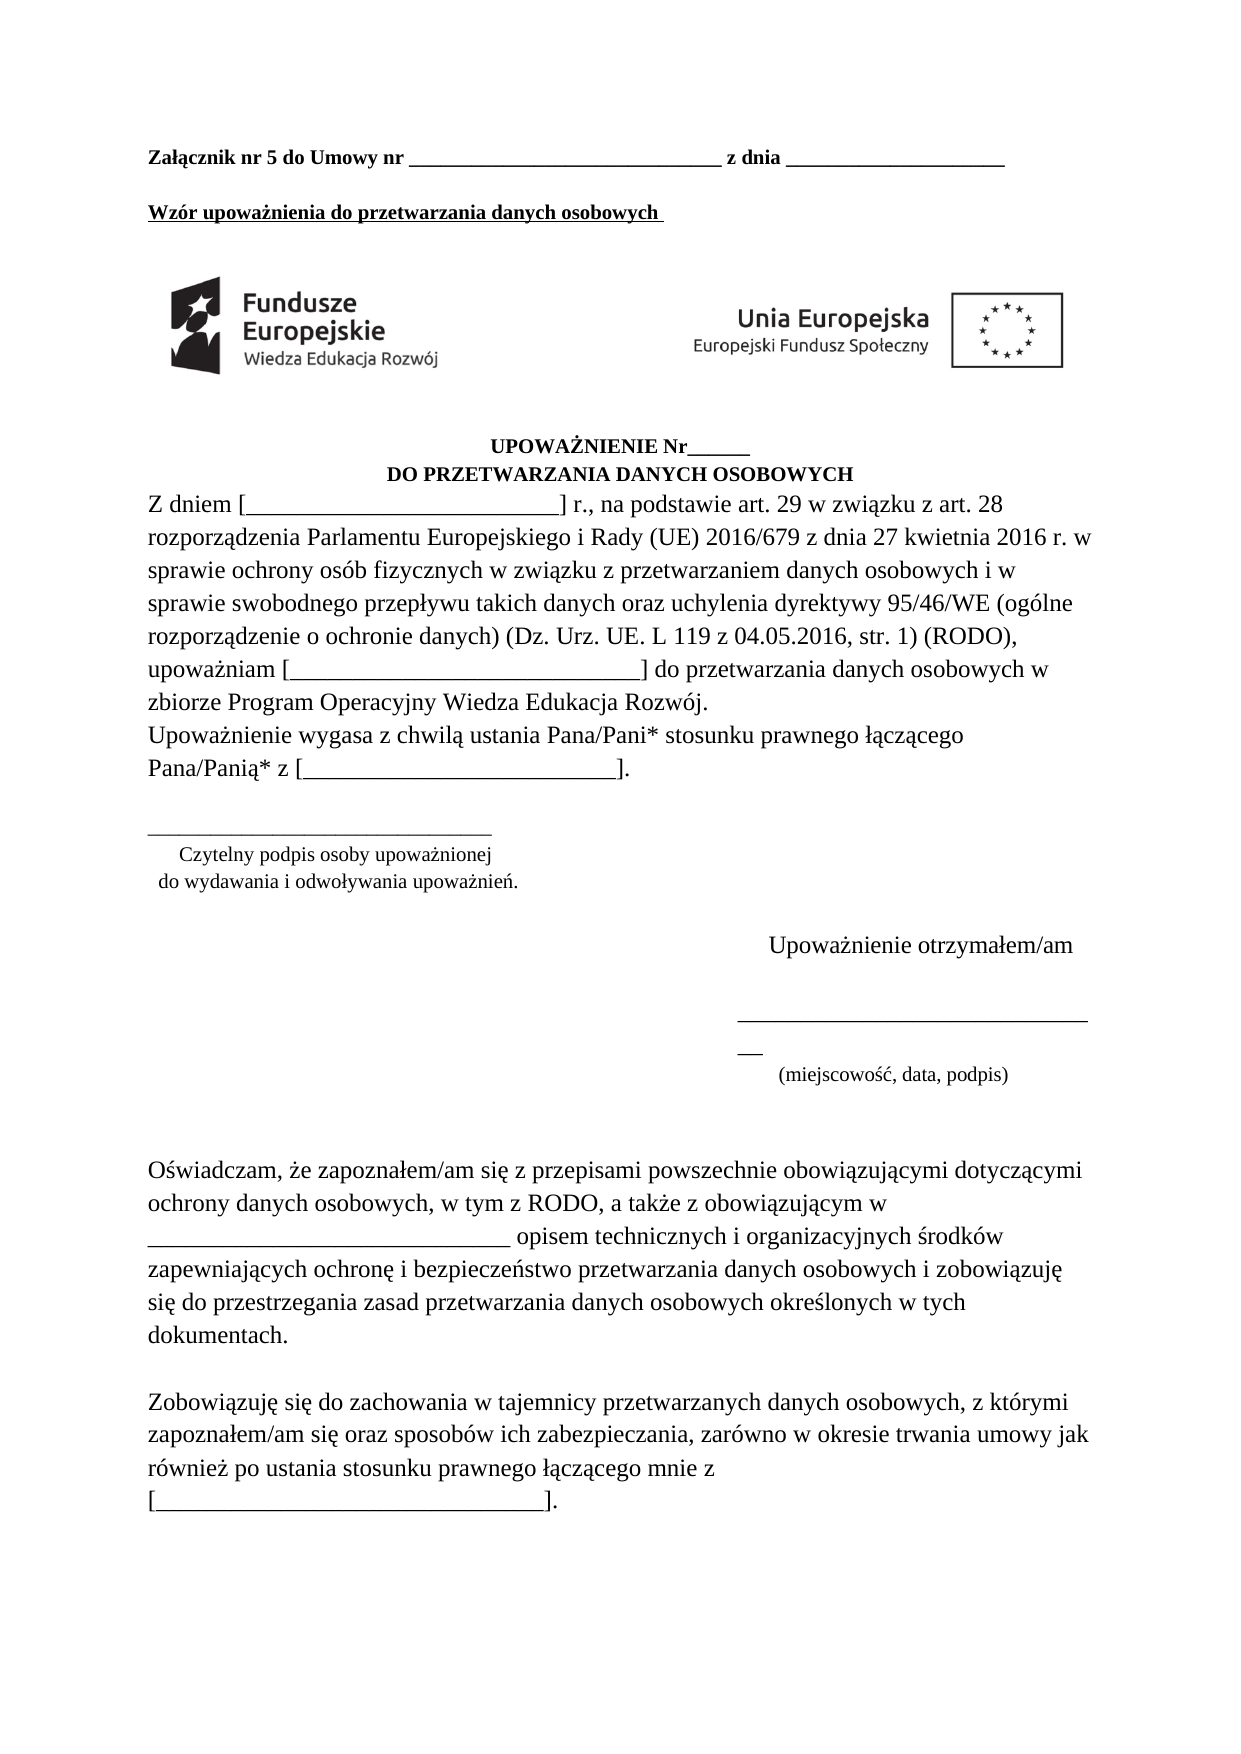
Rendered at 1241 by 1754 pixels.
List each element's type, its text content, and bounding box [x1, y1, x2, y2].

text Z dniem [_________________________] r., na podstawie art. 29 w związku z art. 28 rozporządzenia Parlamentu Europejskiego i Rady (UE) 2016/679 z dnia 27 kwietnia 2016 r. w sprawie ochrony osób fizycznych w związku z przetwarzaniem danych osobowych i w sprawie swobodnego przepływu takich danych oraz uchylenia dyrektywy 95/46/WE (ogólne rozporządzenie o ochronie danych) (Dz. Urz. UE. L 119 z 04.05.2016, str. 1) (RODO), upoważniam [____________________________] do przetwarzania danych osobowych w zbiorze Program Operacyjny Wiedza Edukacja Rozwój. [148, 489, 1093, 716]
text do wydawania i odwoływania upoważnień. [148, 869, 1093, 893]
text Czytelny podpis osoby upoważnionej [148, 841, 1093, 866]
text Zobowiązuję się do zachowania w tajemnicy przetwarzanych danych osobowych, z którymi zapoznałem/am się oraz sposobów ich zabezpieczania, zarówno w okresie trwania umowy jak również po ustania stosunku prawnego łączącego mnie z [_______________________________]. [148, 1387, 1093, 1514]
text ______________________________ [738, 996, 1093, 1057]
text (miejscowość, data, podpis) [738, 1062, 1093, 1086]
text UPOWAŻNIENIE Nr______ [148, 434, 1093, 458]
text Wzór upoważnienia do przetwarzania danych osobowych [148, 200, 1093, 224]
text Upoważnienie wygasa z chwilą ustania Pana/Pani* stosunku prawnego łączącego Pana/Panią* z [_________________________]. [148, 720, 1093, 782]
text Załącznik nr 5 do Umowy nr ______________________________ z dnia _____________________ [148, 145, 1093, 169]
text _________________________________ [148, 814, 1093, 838]
text DO PRZETWARZANIA DANYCH OSOBOWYCH [148, 461, 1093, 486]
text Upoważnienie otrzymałem/am [738, 930, 1093, 958]
text Oświadczam, że zapoznałem/am się z przepisami powszechnie obowiązującymi dotyczącymi ochrony danych osobowych, w tym z RODO, a także z obowiązującym w _____________________________ opisem technicznych i organizacyjnych środków zapewniających ochronę i bezpieczeństwo przetwarzania danych osobowych i zobowiązuję się do przestrzegania zasad przetwarzania danych osobowych określonych w tych dokumentach. [148, 1155, 1093, 1349]
picture [148, 255, 1092, 398]
